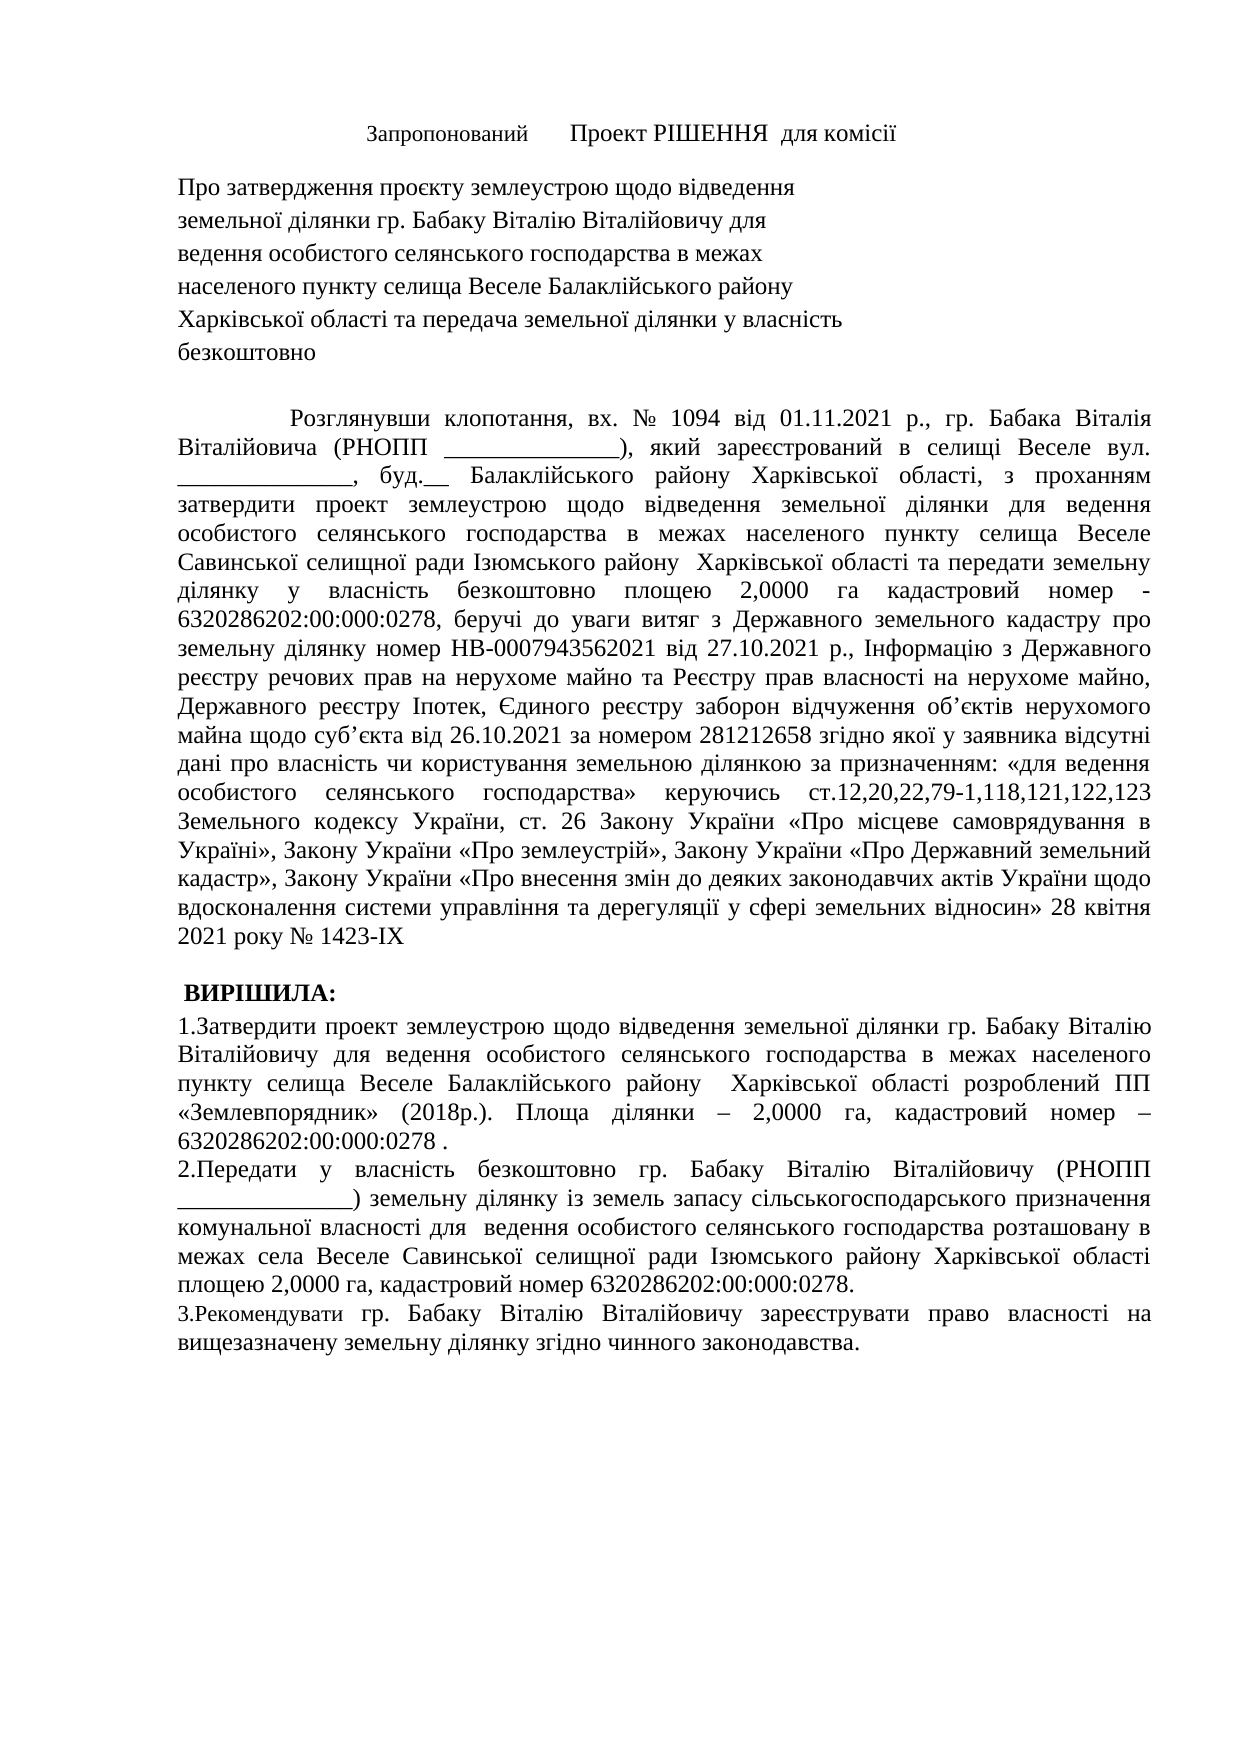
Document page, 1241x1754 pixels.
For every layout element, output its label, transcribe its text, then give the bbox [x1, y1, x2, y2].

text ВИРІШИЛА: [177, 978, 1152, 1006]
text Про затвердження проєкту землеустрою щодо відведення [177, 172, 1152, 201]
text 2.Передати у власність безкоштовно гр. Бабаку Віталію Віталійовичу (РНОПП ______________) земельну ділянку із земель запасу сільськогосподарського призначення комунальної власності для ведення особистого селянського господарства розташовану в межах села Веселе Савинської селищної ради Ізюмського району Харківської області площею 2,0000 га, кадастровий номер 6320286202:00:000:0278. [177, 1154, 1152, 1298]
text земельної ділянки гр. Бабаку Віталію Віталійовичу для [177, 205, 1152, 234]
text 1.Затвердити проект землеустрою щодо відведення земельної ділянки гр. Бабаку Віталію Віталійовичу для ведення особистого селянського господарства в межах населеного пункту селища Веселе Балаклійського району Харківської області розроблений ПП «Землевпорядник» (2018р.). Площа ділянки – 2,0000 га, кадастровий номер – 6320286202:00:000:0278 . [177, 1011, 1152, 1154]
text Харківської області та передача земельної ділянки у власність [177, 304, 1152, 333]
text ведення особистого селянського господарства в межах [177, 238, 1152, 267]
text населеного пункту селища Веселе Балаклійського району [177, 271, 1152, 300]
text 3.Рекомендувати гр. Бабаку Віталію Віталійовичу зареєструвати право власності на вищезазначену земельну ділянку згідно чинного законодавства. [177, 1298, 1152, 1356]
text безкоштовно [177, 337, 1152, 366]
text Розглянувши клопотання, вх. № 1094 від 01.11.2021 р., гр. Бабака Віталія Віталійовича (РНОПП ______________), який зареєстрований в селищі Веселе вул. ______________, буд.__ Балаклійського району Харківської області, з проханням затвердити проект землеустрою щодо відведення земельної ділянки для ведення особистого селянського господарства в межах населеного пункту селища Веселе Савинської селищної ради Ізюмського району Харківської області та передати земельну ділянку у власність безкоштовно площею 2,0000 га кадастровий номер -6320286202:00:000:0278, беручі до уваги витяг з Державного земельного кадастру про земельну ділянку номер НВ-0007943562021 від 27.10.2021 р., Інформацію з Державного реєстру речових прав на нерухоме майно та Реєстру прав власності на нерухоме майно, Державного реєстру Іпотек, Єдиного реєстру заборон відчуження об’єктів нерухомого майна щодо суб’єкта від 26.10.2021 за номером 281212658 згідно якої у заявника відсутні дані про власність чи користування земельною ділянкою за призначенням: «для ведення особистого селянського господарства» керуючись ст.12,20,22,79-1,118,121,122,123 Земельного кодексу України, ст. 26 Закону України «Про місцеве самоврядування в Україні», Закону України «Про землеустрій», Закону України «Про Державний земельний кадастр», Закону України «Про внесення змін до деяких законодавчих актів України щодо вдосконалення системи управління та дерегуляції у сфері земельних відносин» 28 квітня 2021 року № 1423-IX [177, 403, 1152, 950]
text Запропонований Проект РІШЕННЯ для комісії [177, 118, 1152, 147]
